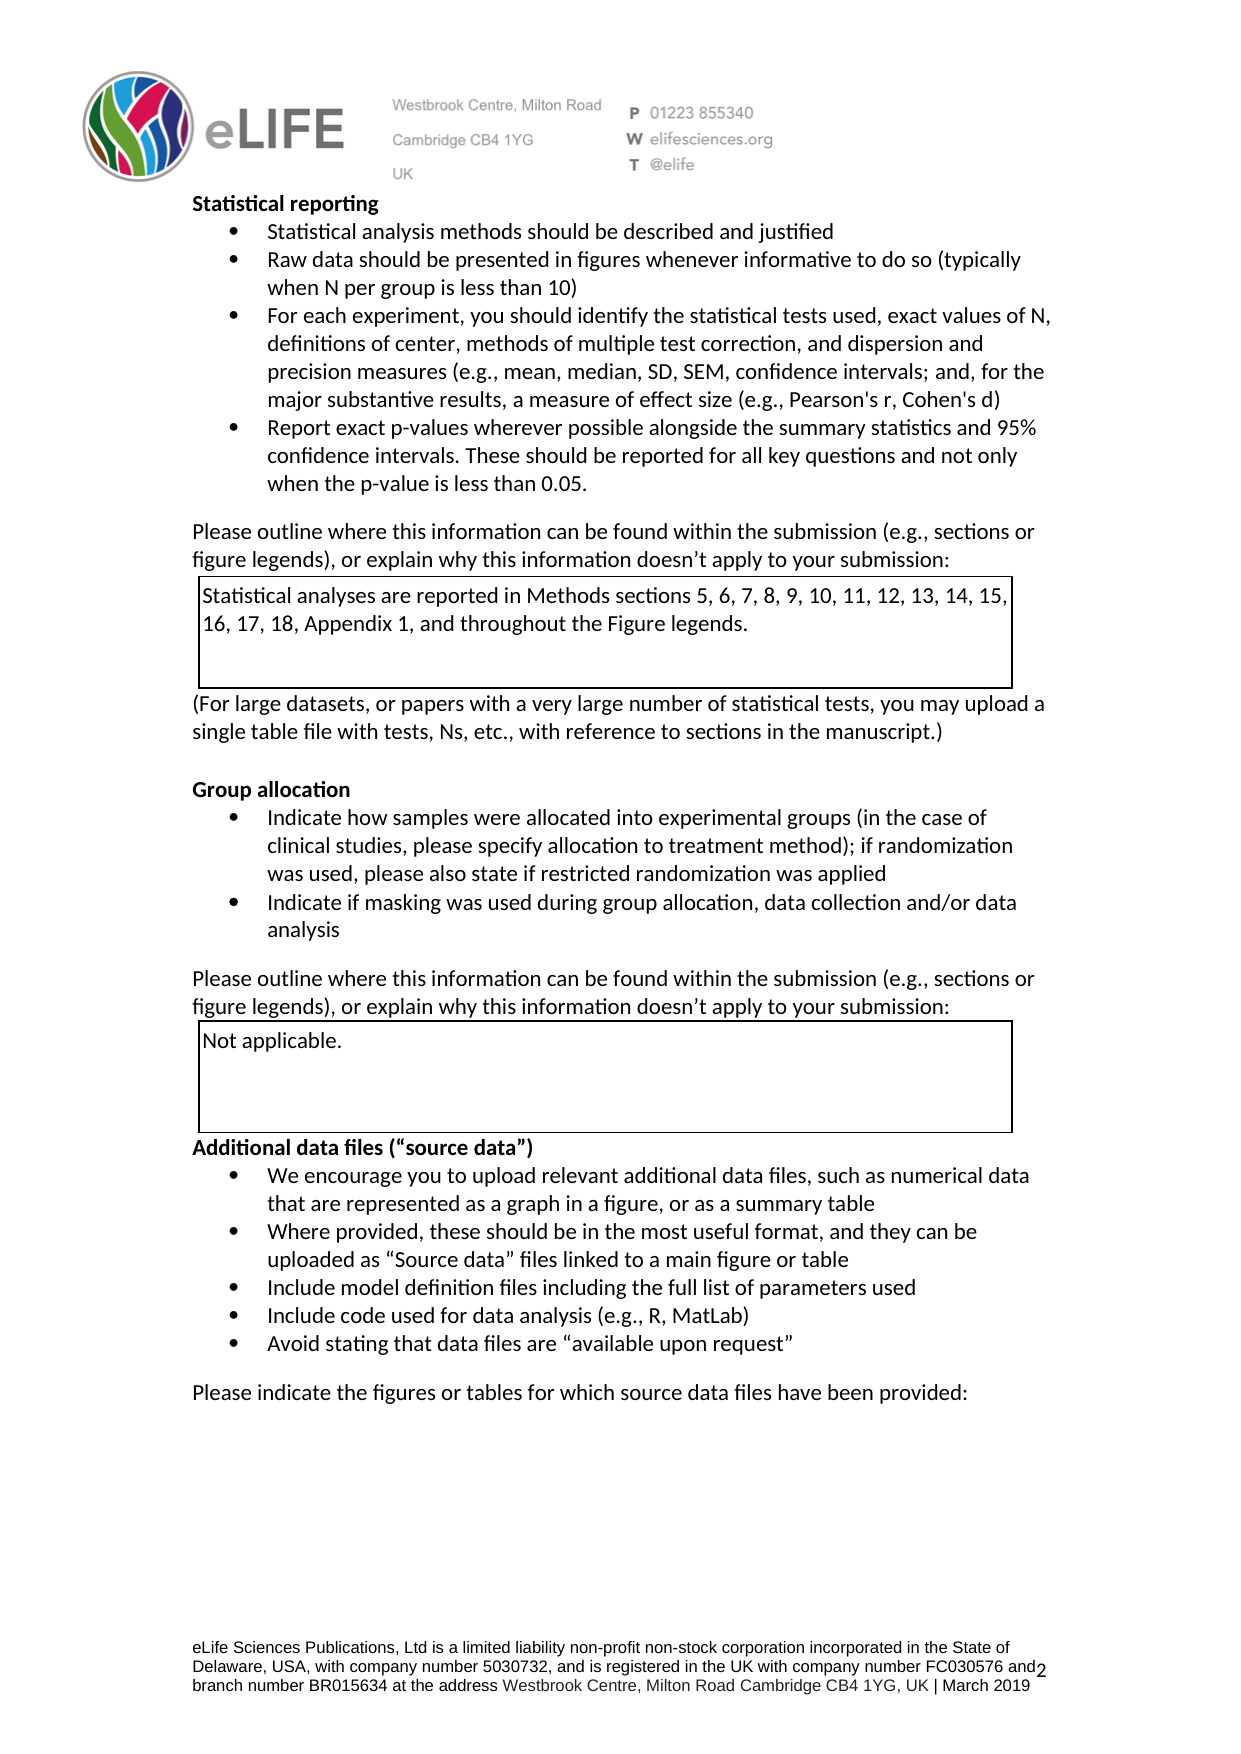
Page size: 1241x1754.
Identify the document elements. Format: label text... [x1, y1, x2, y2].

picture [73, 59, 784, 189]
list Statistical analysis methods should be described and justified [229, 217, 1053, 245]
text (For large datasets, or papers with a very large number of statistical tests, you may upload a single table file with tests, Ns, etc., with reference to sections in the manuscript.) [192, 601, 1053, 745]
text Statistical analyses are reported in Methods sections 5, 6, 7, 8, 9, 10, 11, 12, 13, 14, 15, 16, 17, 18, Appendix 1, and throughout the Figure legends. [200, 579, 1011, 639]
list Indicate if masking was used during group allocation, data collection and/or data analysis [229, 888, 1053, 944]
list For each experiment, you should identify the statistical tests used, exact values of N, definitions of center, methods of multiple test correction, and dispersion and precision measures (e.g., mean, median, SD, SEM, confidence intervals; and, for the major substantive results, a measure of effect size (e.g., Pearson's r, Cohen's d) [229, 301, 1053, 413]
list Raw data should be presented in figures whenever informative to do so (typically when N per group is less than 10) [229, 245, 1053, 301]
list Indicate how samples were allocated into experimental groups (in the case of clinical studies, please specify allocation to treatment method); if randomization was used, please also state if restricted randomization was applied [229, 803, 1053, 888]
text Group allocation [192, 776, 1053, 803]
list Where provided, these should be in the most useful format, and they can be uploaded as “Source data” files linked to a main figure or table [229, 1217, 1053, 1273]
list Avoid stating that data files are “available upon request” [229, 1329, 1053, 1358]
text Not applicable. [200, 1024, 1011, 1056]
list We encourage you to upload relevant additional data files, such as numerical data that are represented as a graph in a figure, or as a summary table [229, 1161, 1053, 1217]
text Statistical reporting [192, 189, 1053, 217]
text Additional data files (“source data”) [192, 1051, 1053, 1161]
list Include model definition files including the full list of parameters used [229, 1273, 1053, 1302]
list Report exact p-values wherever possible alongside the summary statistics and 95% confidence intervals. These should be reported for all key questions and not only when the p-value is less than 0.05. [229, 413, 1053, 497]
text Please indicate the figures or tables for which source data files have been provided: [192, 1378, 1053, 1406]
list Include code used for data analysis (e.g., R, MatLab) [229, 1302, 1053, 1329]
